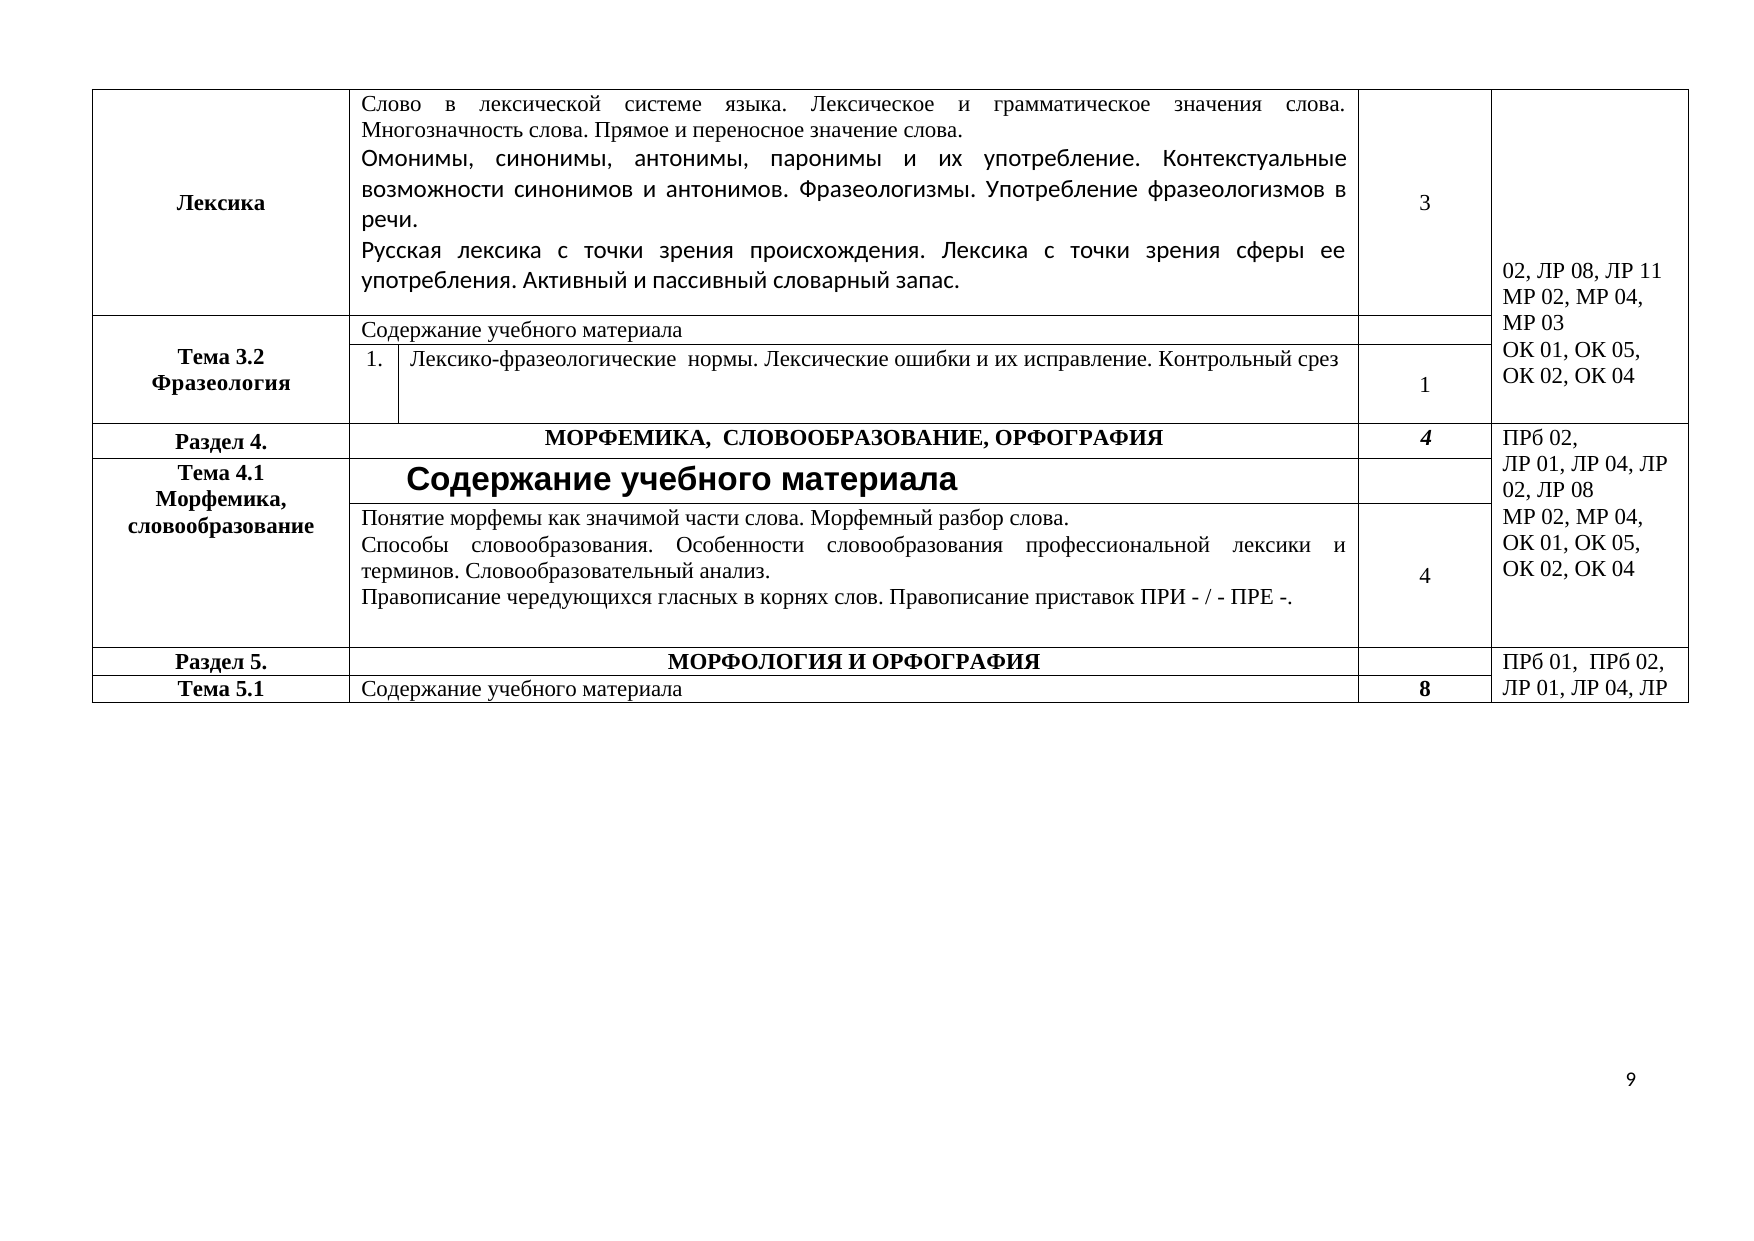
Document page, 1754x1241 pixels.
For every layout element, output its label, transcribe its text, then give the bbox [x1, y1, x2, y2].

table_cell [1359, 316, 1491, 344]
table_cell Тема 5.1 Морфологические признаки частей речи [93, 676, 349, 702]
table_cell Содержание учебного материала [350, 676, 1358, 702]
table_cell 8 [1359, 676, 1491, 702]
table_cell МОРФЕМИКА, СЛОВООБРАЗОВАНИЕ, ОРФОГРАФИЯ [350, 424, 1358, 458]
table_cell 1 [1359, 345, 1491, 423]
table_cell Содержание учебного материала [350, 459, 1358, 503]
table_cell Содержание учебного материала [350, 316, 1358, 344]
table_cell Раздел 5. [93, 648, 349, 674]
table_cell МОРФОЛОГИЯ И ОРФОГРАФИЯ [350, 648, 1358, 674]
table_cell Лексико-фразеологические нормы. Лексические ошибки и их исправление. Контрольный срез [399, 345, 1358, 423]
table_cell Тема 4.1 Морфемика, словообразование [93, 459, 349, 647]
table_cell [1359, 648, 1372, 674]
table_cell 1. [350, 345, 398, 423]
table_cell ПРб 01, ПРб 02, ЛР 01, ЛР 04, ЛР 02, ЛР 08 МР 02, МР 04, ОК 01, ОК 05, ОК 02, ОК 04 [1492, 648, 1688, 702]
table_cell [1480, 648, 1491, 674]
table_cell 4 [1359, 424, 1491, 458]
table_cell ПРб 02, ЛР 01, ЛР 04, ЛР 02, ЛР 08 МР 02, МР 04, ОК 01, ОК 05, ОК 02, ОК 04 [1492, 424, 1688, 647]
table_cell Тема 3.2 Фразеология [93, 316, 349, 423]
table_cell 4 [1359, 504, 1491, 647]
table_cell Тема 3.1 Лексика [93, 90, 349, 315]
table_cell 3 [1359, 90, 1491, 315]
table_cell [1359, 459, 1491, 503]
table_cell Раздел 4. [93, 424, 349, 458]
table_cell Понятие морфемы как значимой части слова. Морфемный разбор слова. Способы словообразования. Особенности словообразования профессиональной лексики и терминов. Словообразовательный анализ. Правописание чередующихся гласных в корнях слов. Правописание приставок ПРИ - / - ПРЕ -. [350, 504, 1358, 647]
table_cell Слово в лексической системе языка. Лексическое и грамматическое значения слова. Многозначность слова. Прямое и переносное значение слова. Омонимы, синонимы, антонимы, паронимы и их употребление. Контекстуальные возможности синонимов и антонимов. Фразеологизмы. Употребление фразеологизмов в речи. Русская лексика с точки зрения происхождения. Лексика с точки зрения сферы ее употребления. Активный и пассивный словарный запас. [350, 90, 1358, 315]
